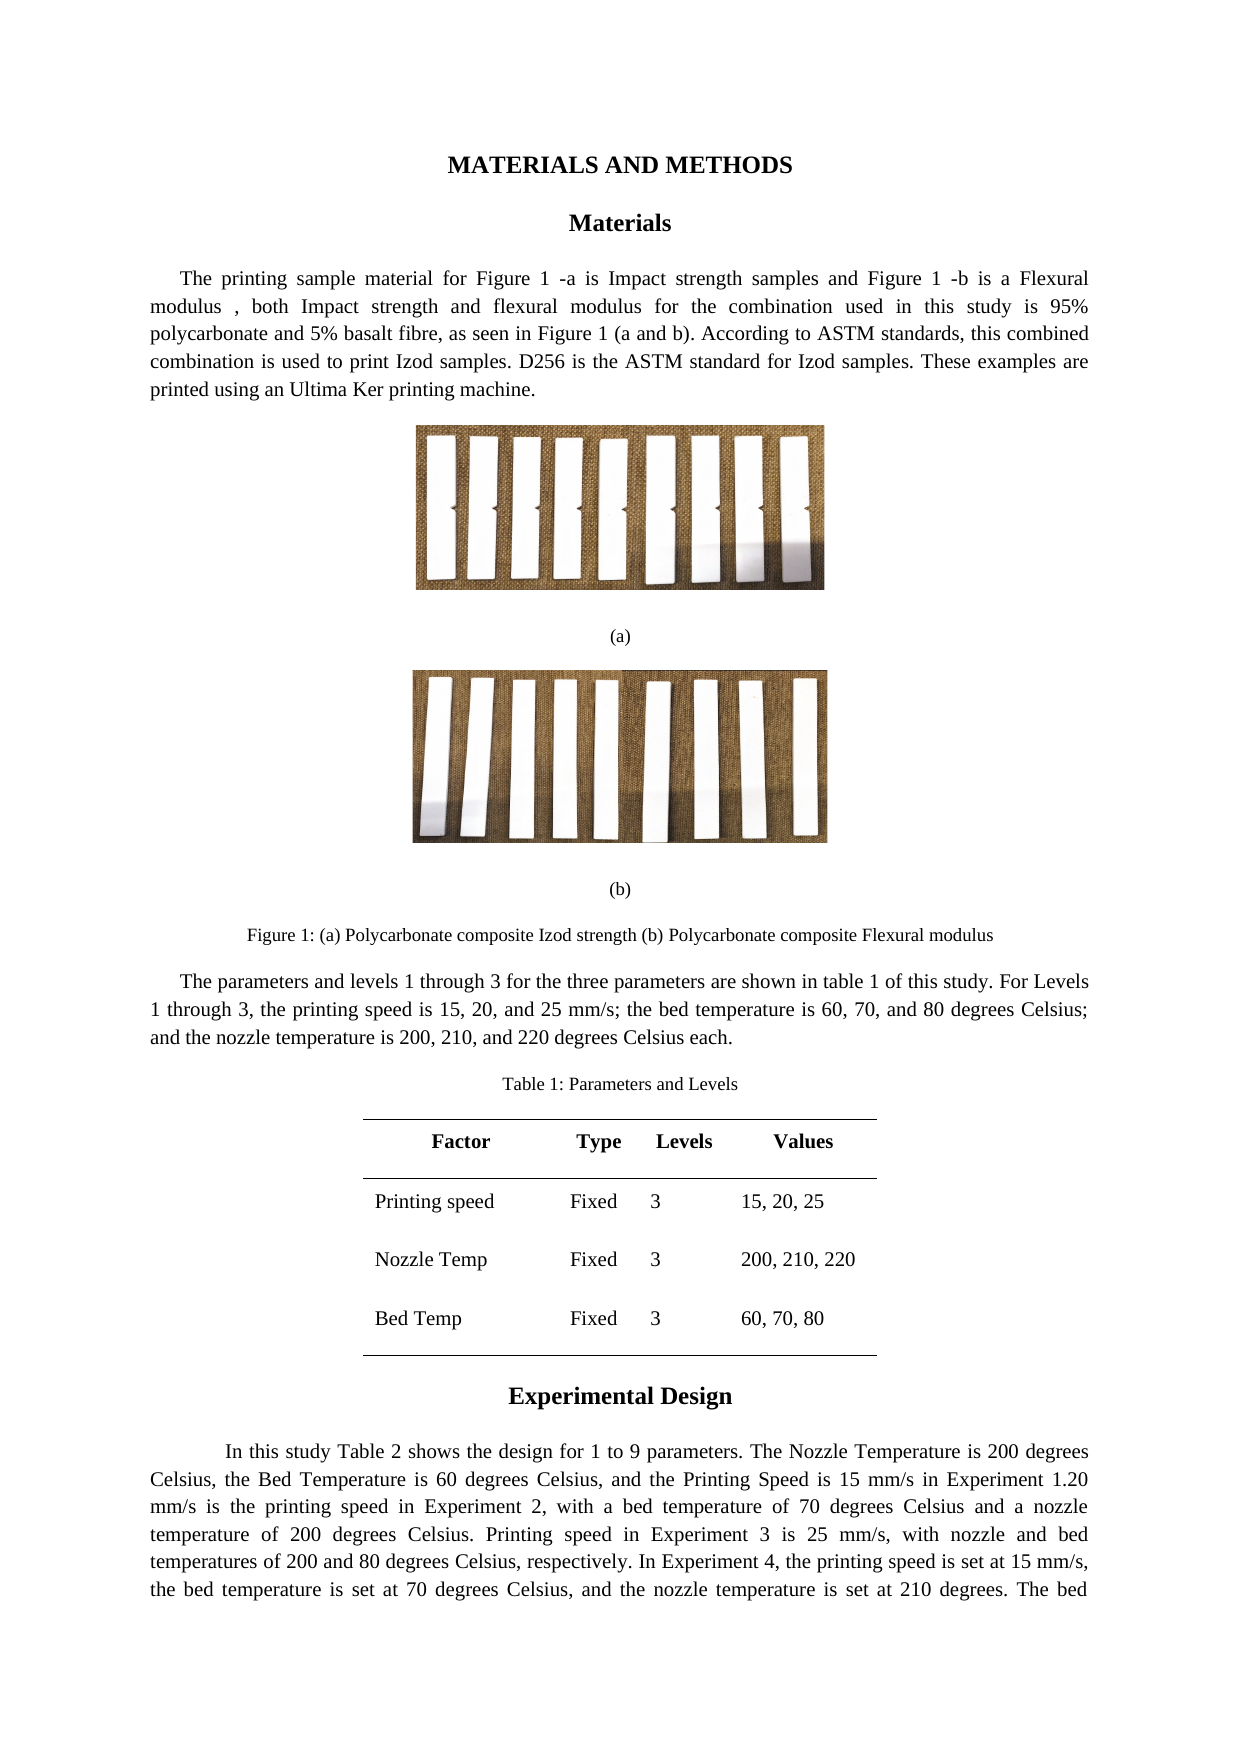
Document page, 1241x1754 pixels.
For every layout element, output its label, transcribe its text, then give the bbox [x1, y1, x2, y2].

subtitle Materials and Methods [150, 150, 1090, 179]
table_cell 3 [639, 1238, 729, 1296]
subtitle Experimental Design [150, 1381, 1090, 1410]
table_header Type [559, 1120, 639, 1178]
text (b) [150, 878, 1090, 900]
table_cell 3 [639, 1179, 729, 1238]
table_header Values [730, 1120, 877, 1178]
text (a) [150, 625, 1090, 647]
table_cell 200, 210, 220 [730, 1238, 877, 1296]
table_cell Nozzle Temp [363, 1238, 558, 1296]
table_cell Fixed [559, 1238, 639, 1296]
table_cell Fixed [559, 1179, 639, 1238]
text Figure 1: (a) Polycarbonate composite Izod strength (b) Polycarbonate composite Flexural modulus [150, 924, 1090, 945]
text The parameters and levels 1 through 3 for the three parameters are shown in table 1 of this study. For Levels 1 through 3, the printing speed is 15, 20, and 25 mm/s; the bed temperature is 60, 70, and 80 degrees Celsius; and the nozzle temperature is 200, 210, and 220 degrees Celsius each. [150, 969, 1090, 1049]
text The printing sample material for Figure 1 -a is Impact strength samples and Figure 1 -b is a Flexural modulus , both Impact strength and flexural modulus for the combination used in this study is 95% polycarbonate and 5% basalt fibre, as seen in Figure 1 (a and b). According to ASTM standards, this combined combination is used to print Izod samples. D256 is the ASTM standard for Izod samples. These examples are printed using an Ultima Ker printing machine. [150, 266, 1090, 401]
subtitle Materials [150, 208, 1090, 237]
table_cell 60, 70, 80 [730, 1296, 877, 1355]
table_cell 15, 20, 25 [730, 1179, 877, 1238]
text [150, 1439, 1090, 1601]
table_cell Bed Temp [363, 1296, 558, 1355]
table_header Levels [639, 1120, 729, 1178]
picture [412, 670, 828, 843]
table_cell 3 [639, 1296, 729, 1355]
text Table 1: Parameters and Levels [150, 1073, 1090, 1095]
picture [415, 425, 825, 590]
table_cell Printing speed [363, 1179, 558, 1238]
table_cell Fixed [559, 1296, 639, 1355]
table_header Factor [363, 1120, 558, 1178]
